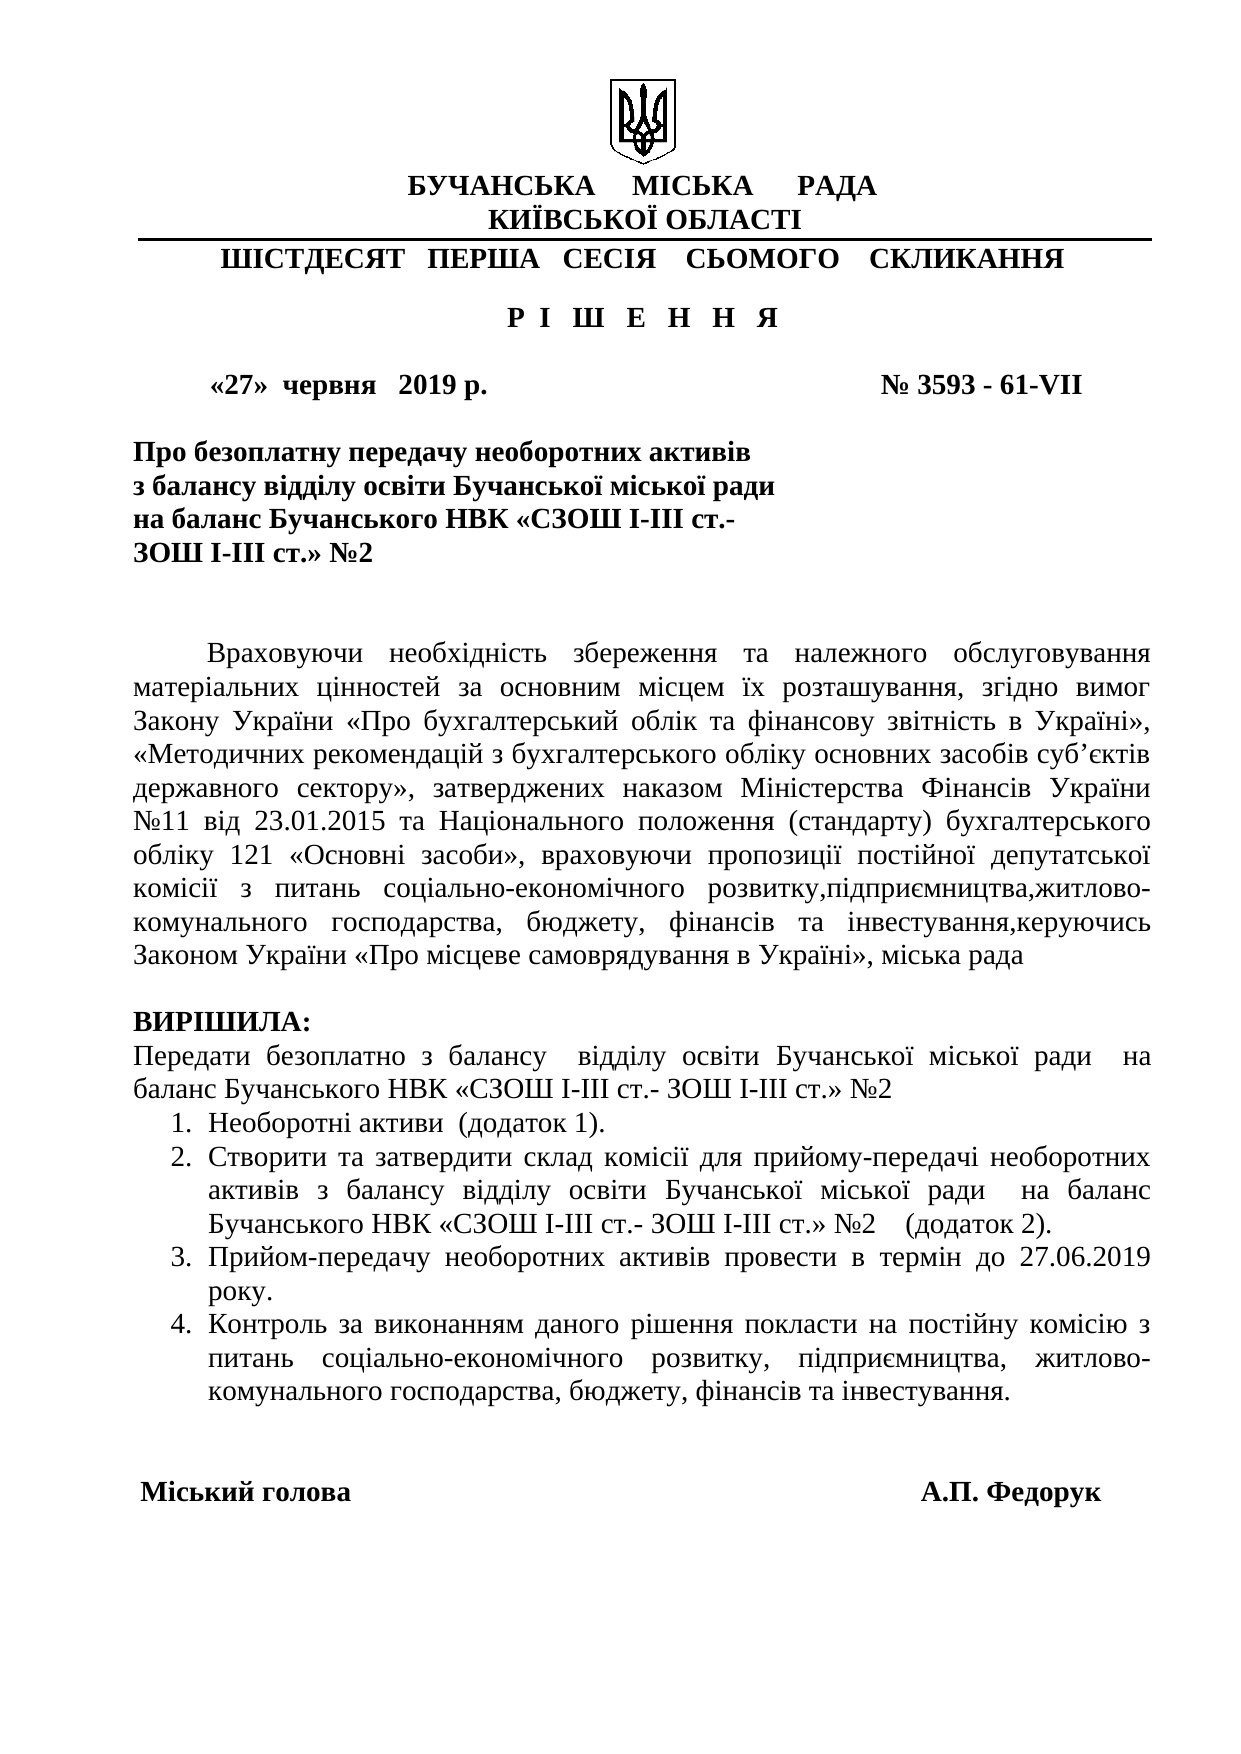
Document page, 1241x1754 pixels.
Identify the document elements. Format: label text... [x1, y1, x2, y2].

text ВИРІШИЛА: [133, 1004, 1152, 1038]
subtitle Р І Ш Е Н Н Я [133, 300, 1152, 334]
list Прийом-передачу необоротних активів провести в термін до 27.06.2019 року. [170, 1239, 1152, 1306]
text з балансу відділу освіти Бучанської міської ради [133, 468, 1152, 501]
text Міський голова А.П. Федорук [133, 1474, 1152, 1508]
text Враховуючи необхідність збереження та належного обслуговування матеріальних цінностей за основним місцем їх розташування, згідно вимог Закону України «Про бухгалтерський облік та фінансову звітність в Україні», «Методичних рекомендацій з бухгалтерського обліку основних засобів суб’єктів державного сектору», затверджених наказом Міністерства Фінансів України №11 від 23.01.2015 та Національного положення (стандарту) бухгалтерського обліку 121 «Основні засоби», враховуючи пропозиції постійної депутатської комісії з питань соціально-економічного розвитку,підприємництва,житлово-комунального господарства, бюджету, фінансів та інвестування,керуючись Законом України «Про місцеве самоврядування в Україні», міська рада [133, 636, 1152, 971]
list Необоротні активи (додаток 1). [170, 1105, 1152, 1139]
text ШІСТДЕСЯТ ПЕРША СЕСІЯ СЬОМОГО СКЛИКАННЯ [133, 241, 1152, 274]
text ЗОШ І-ІІІ ст.» №2 [133, 535, 1152, 568]
text Про безоплатну передачу необоротних активів [133, 434, 1152, 468]
text на баланс Бучанського НВК «СЗОШ І-ІІІ ст.- [133, 501, 1152, 535]
subtitle «27» червня 2019 р. № 3593 - 61-VIІ [133, 367, 1152, 401]
text Передати безоплатно з балансу відділу освіти Бучанської міської ради на баланс Бучанського НВК «СЗОШ І-ІІІ ст.- ЗОШ І-ІІІ ст.» №2 [133, 1038, 1152, 1105]
list Створити та затвердити склад комісії для прийому-передачі необоротних активів з балансу відділу освіти Бучанської міської ради на баланс Бучанського НВК «СЗОШ І-ІІІ ст.- ЗОШ І-ІІІ ст.» №2 (додаток 2). [170, 1139, 1152, 1239]
subtitle КИЇВСЬКОЇ ОБЛАСТІ [138, 202, 1152, 238]
list Контроль за виконанням даного рішення покласти на постійну комісію з питань соціально-економічного розвитку, підприємництва, житлово-комунального господарства, бюджету, фінансів та інвестування. [170, 1306, 1152, 1407]
text БУЧАНСЬКА МІСЬКА РАДА [133, 168, 1152, 202]
